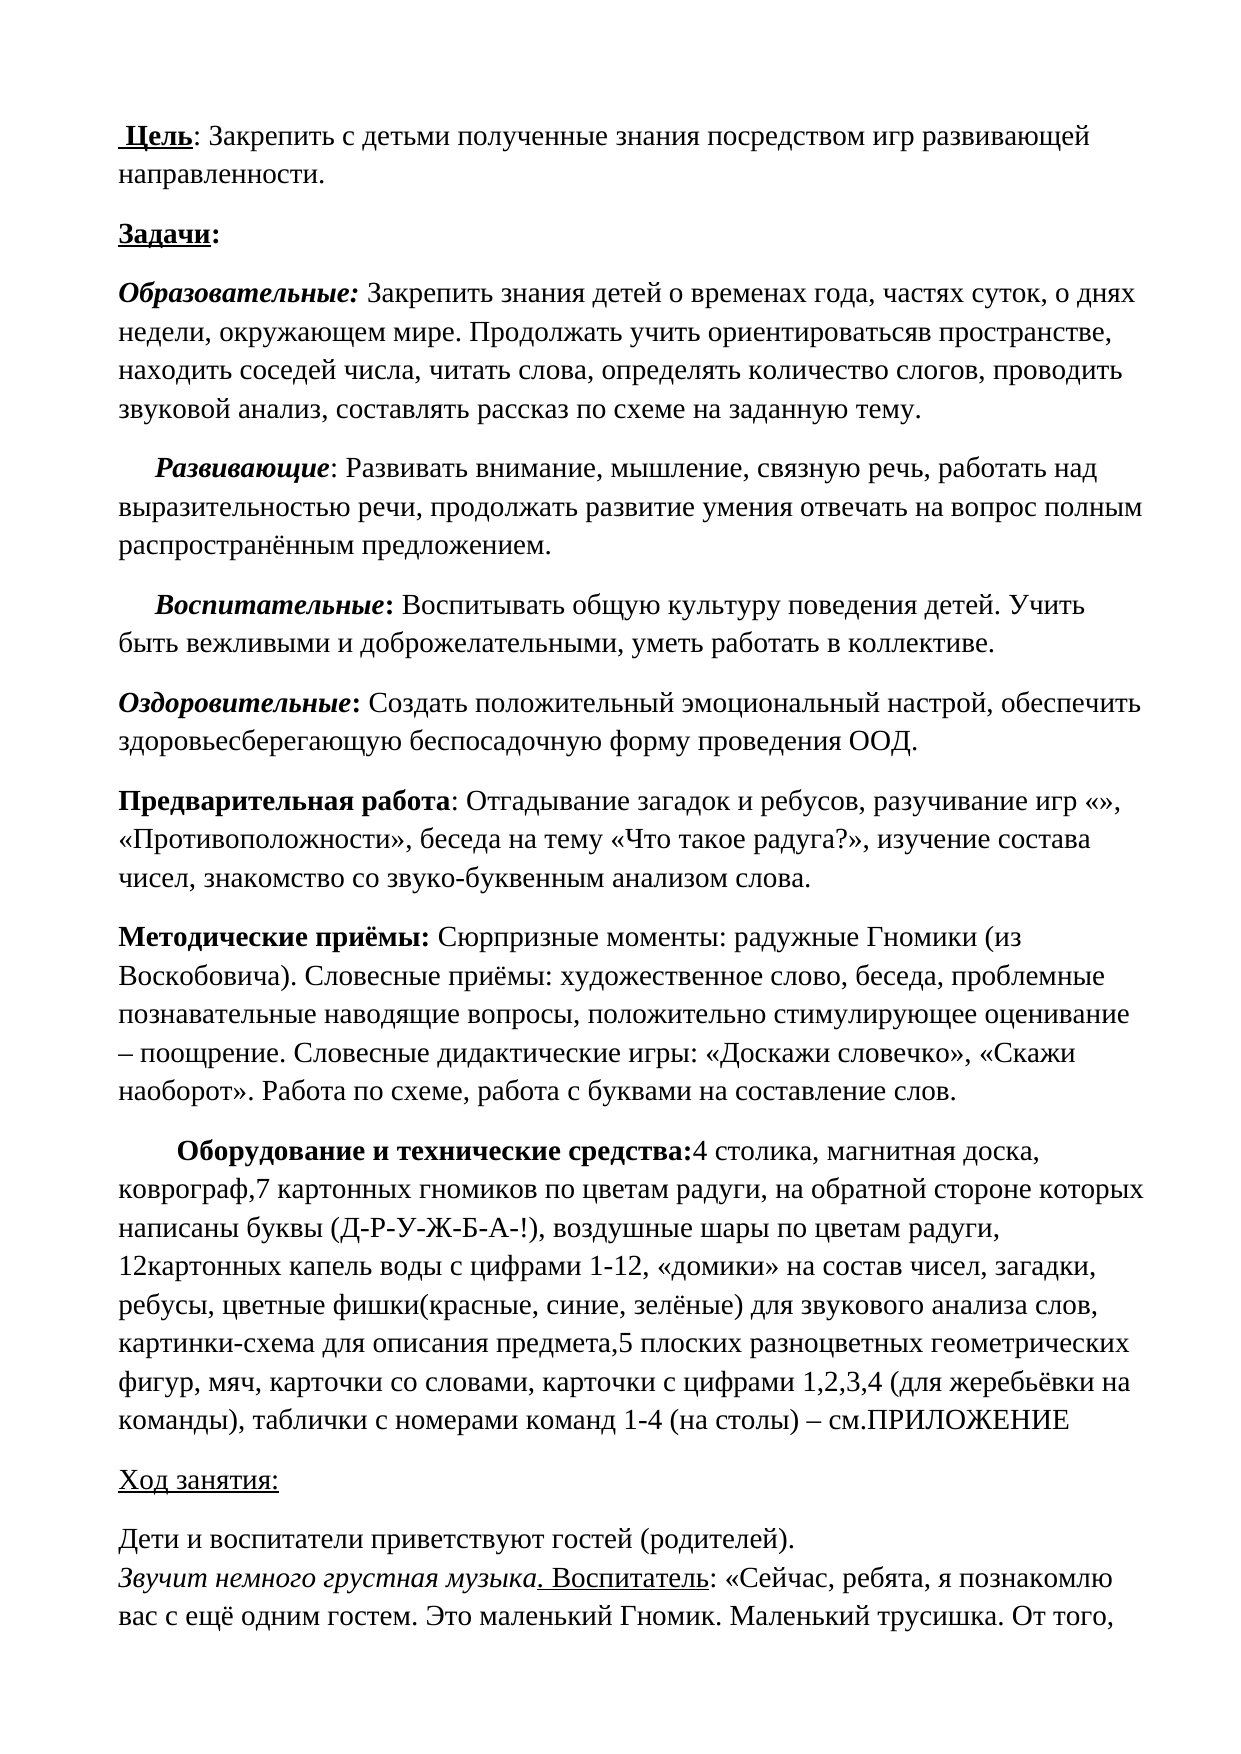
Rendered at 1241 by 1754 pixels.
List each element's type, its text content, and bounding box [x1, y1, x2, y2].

text Методические приёмы: Сюрпризные моменты: радужные Гномики (из Воскобовича). Словесные приёмы: художественное слово, беседа, проблемные познавательные наводящие вопросы, положительно стимулирующее оценивание – поощрение. Словесные дидактические игры: «Доскажи словечко», «Скажи наоборот». Работа по схеме, работа с буквами на составление слов. [118, 919, 1152, 1107]
text Оздоровительные: Создать положительный эмоциональный настрой, обеспечить здоровьесберегающую беспосадочную форму проведения ООД. [118, 685, 1152, 757]
text Ход занятия: [118, 1462, 1152, 1495]
text Воспитательные: Воспитывать общую культуру поведения детей. Учить быть вежливыми и доброжелательными, уметь работать в коллективе. [118, 587, 1152, 659]
text Цель: Закрепить с детьми полученные знания посредством игр развивающей направленности. [118, 118, 1152, 190]
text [118, 1521, 1152, 1632]
text Задачи: [118, 216, 1152, 249]
text Развивающие: Развивать внимание, мышление, связную речь, работать над выразительностью речи, продолжать развитие умения отвечать на вопрос полным распространённым предложением. [118, 450, 1152, 561]
text Оборудование и технические средства:4 столика, магнитная доска, коврограф,7 картонных гномиков по цветам радуги, на обратной стороне которых написаны буквы (Д-Р-У-Ж-Б-А-!), воздушные шары по цветам радуги, 12картонных капель воды с цифрами 1-12, «домики» на состав чисел, загадки, ребусы, цветные фишки(красные, синие, зелёные) для звукового анализа слов, картинки-схема для описания предмета,5 плоских разноцветных геометрических фигур, мяч, карточки со словами, карточки с цифрами 1,2,3,4 (для жеребьёвки на команды), таблички с номерами команд 1-4 (на столы) – см.ПРИЛОЖЕНИЕ [118, 1133, 1152, 1436]
text Образовательные: Закрепить знания детей о временах года, частях суток, о днях недели, окружающем мире. Продолжать учить ориентироватьсяв пространстве, находить соседей числа, читать слова, определять количество слогов, проводить звуковой анализ, составлять рассказ по схеме на заданную тему. [118, 275, 1152, 424]
text Предварительная работа: Отгадывание загадок и ребусов, разучивание игр «», «Противоположности», беседа на тему «Что такое радуга?», изучение состава чисел, знакомство со звуко-буквенным анализом слова. [118, 783, 1152, 893]
